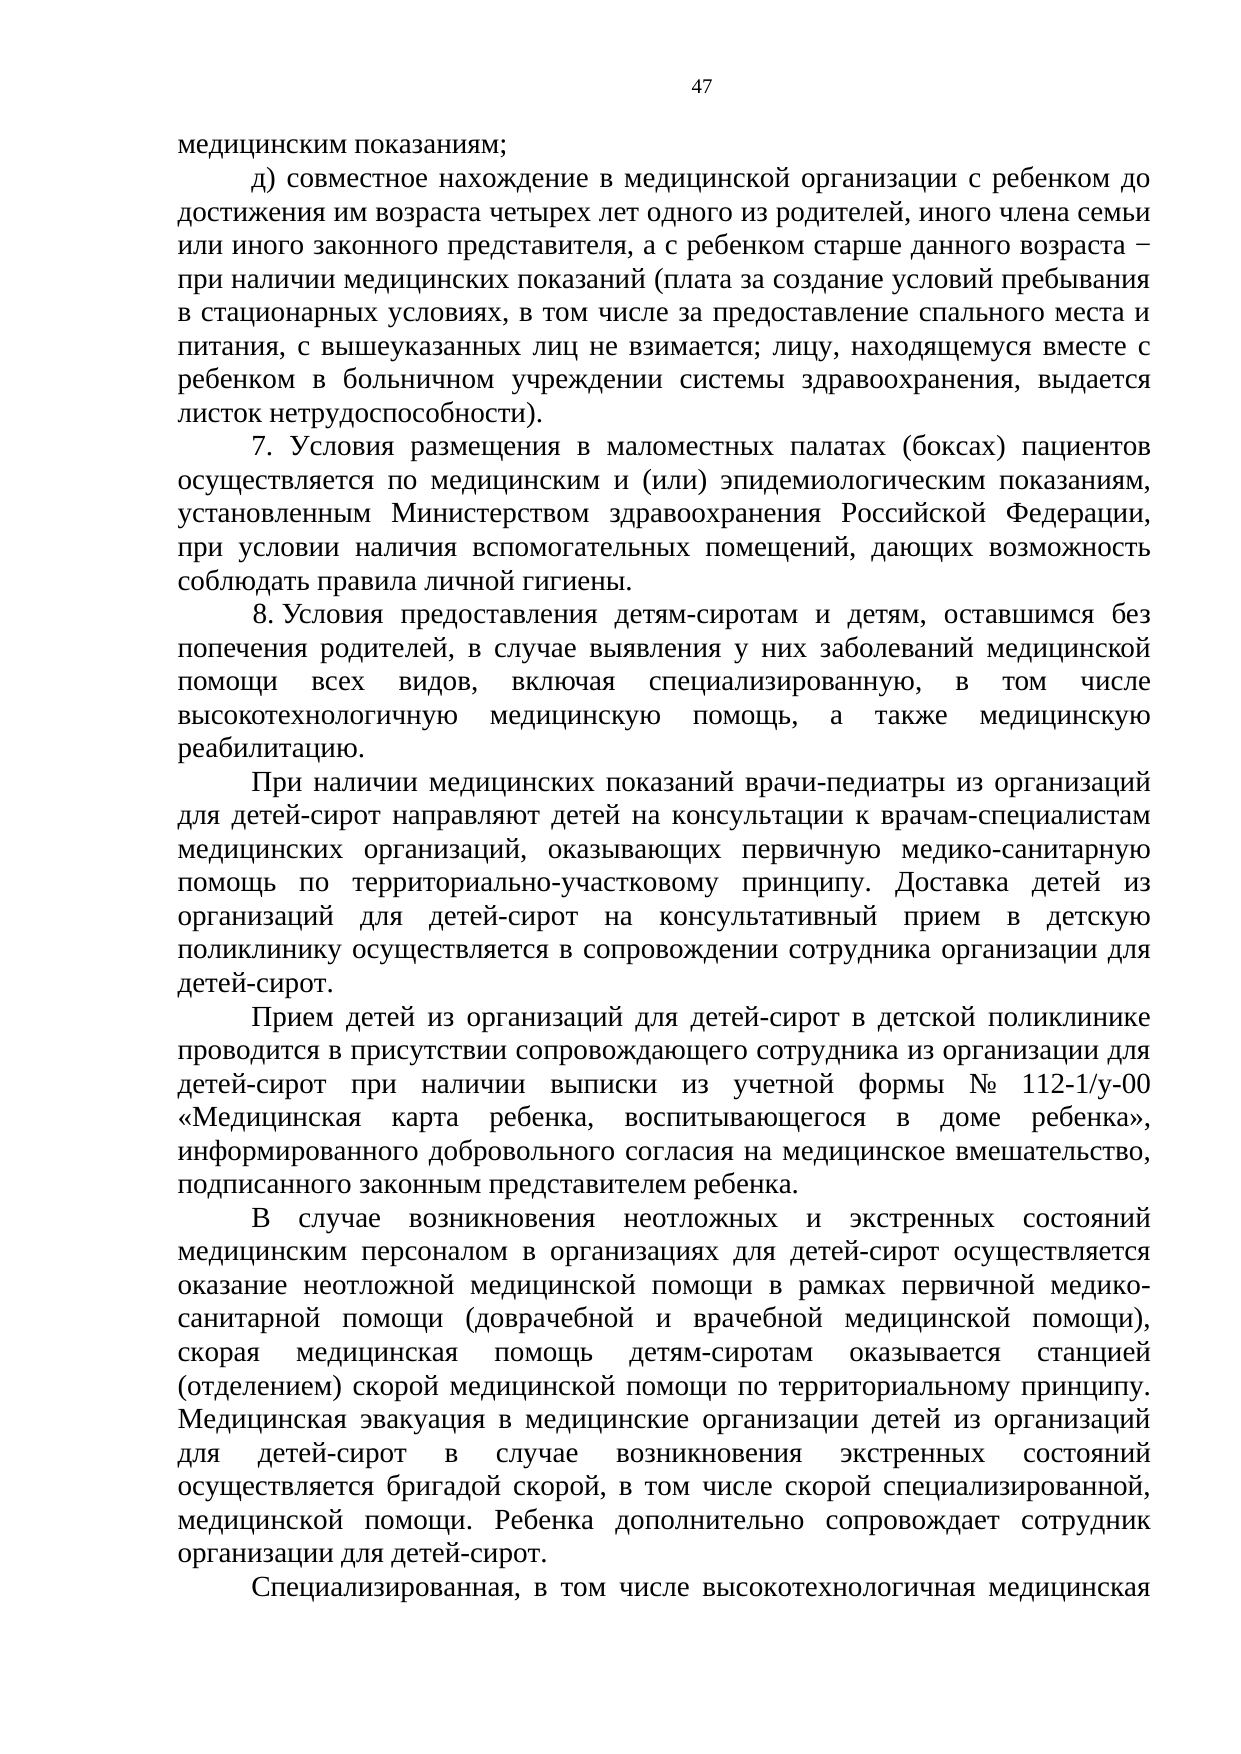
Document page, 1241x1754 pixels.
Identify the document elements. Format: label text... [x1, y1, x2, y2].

text В случае возникновения неотложных и экстренных состояний медицинским персоналом в организациях для детей-сирот осуществляется оказание неотложной медицинской помощи в рамках первичной медико-санитарной помощи (доврачебной и врачебной медицинской помощи), скорая медицинская помощь детям-сиротам оказывается станцией (отделением) скорой медицинской помощи по территориальному принципу. Медицинская эвакуация в медицинские организации детей из организаций для детей-сирот в случае возникновения экстренных состояний осуществляется бригадой скорой, в том числе скорой специализированной, медицинской помощи. Ребенка дополнительно сопровождает сотрудник организации для детей-сирот. [177, 1200, 1152, 1569]
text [177, 1569, 1152, 1602]
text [177, 127, 1152, 160]
text д) совместное нахождение в медицинской организации с ребенком до достижения им возраста четырех лет одного из родителей, иного члена семьи или иного законного представителя, а с ребенком старше данного возраста − при наличии медицинских показаний (плата за создание условий пребывания в стационарных условиях, в том числе за предоставление спального места и питания, с вышеуказанных лиц не взимается; лицу, находящемуся вместе с ребенком в больничном учреждении системы здравоохранения, выдается листок нетрудоспособности). [177, 160, 1152, 428]
text При наличии медицинских показаний врачи-педиатры из организаций для детей-сирот направляют детей на консультации к врачам-специалистам медицинских организаций, оказывающих первичную медико-санитарную помощь по территориально-участковому принципу. Доставка детей из организаций для детей-сирот на консультативный прием в детскую поликлинику осуществляется в сопровождении сотрудника организации для детей-сирот. [177, 764, 1152, 999]
text 8. Условия предоставления детям-сиротам и детям, оставшимся без попечения родителей, в случае выявления у них заболеваний медицинской помощи всех видов, включая специализированную, в том числе высокотехнологичную медицинскую помощь, а также медицинскую реабилитацию. [177, 596, 1152, 764]
text Прием детей из организаций для детей-сирот в детской поликлинике проводится в присутствии сопровождающего сотрудника из организации для детей-сирот при наличии выписки из учетной формы № 112-1/у-00 «Медицинская карта ребенка, воспитывающегося в доме ребенка», информированного добровольного согласия на медицинское вмешательство, подписанного законным представителем ребенка. [177, 999, 1152, 1200]
text 7. Условия размещения в маломестных палатах (боксах) пациентов осуществляется по медицинским и (или) эпидемиологическим показаниям, установленным Министерством здравоохранения Российской Федерации, при условии наличия вспомогательных помещений, дающих возможность соблюдать правила личной гигиены. [177, 428, 1152, 596]
